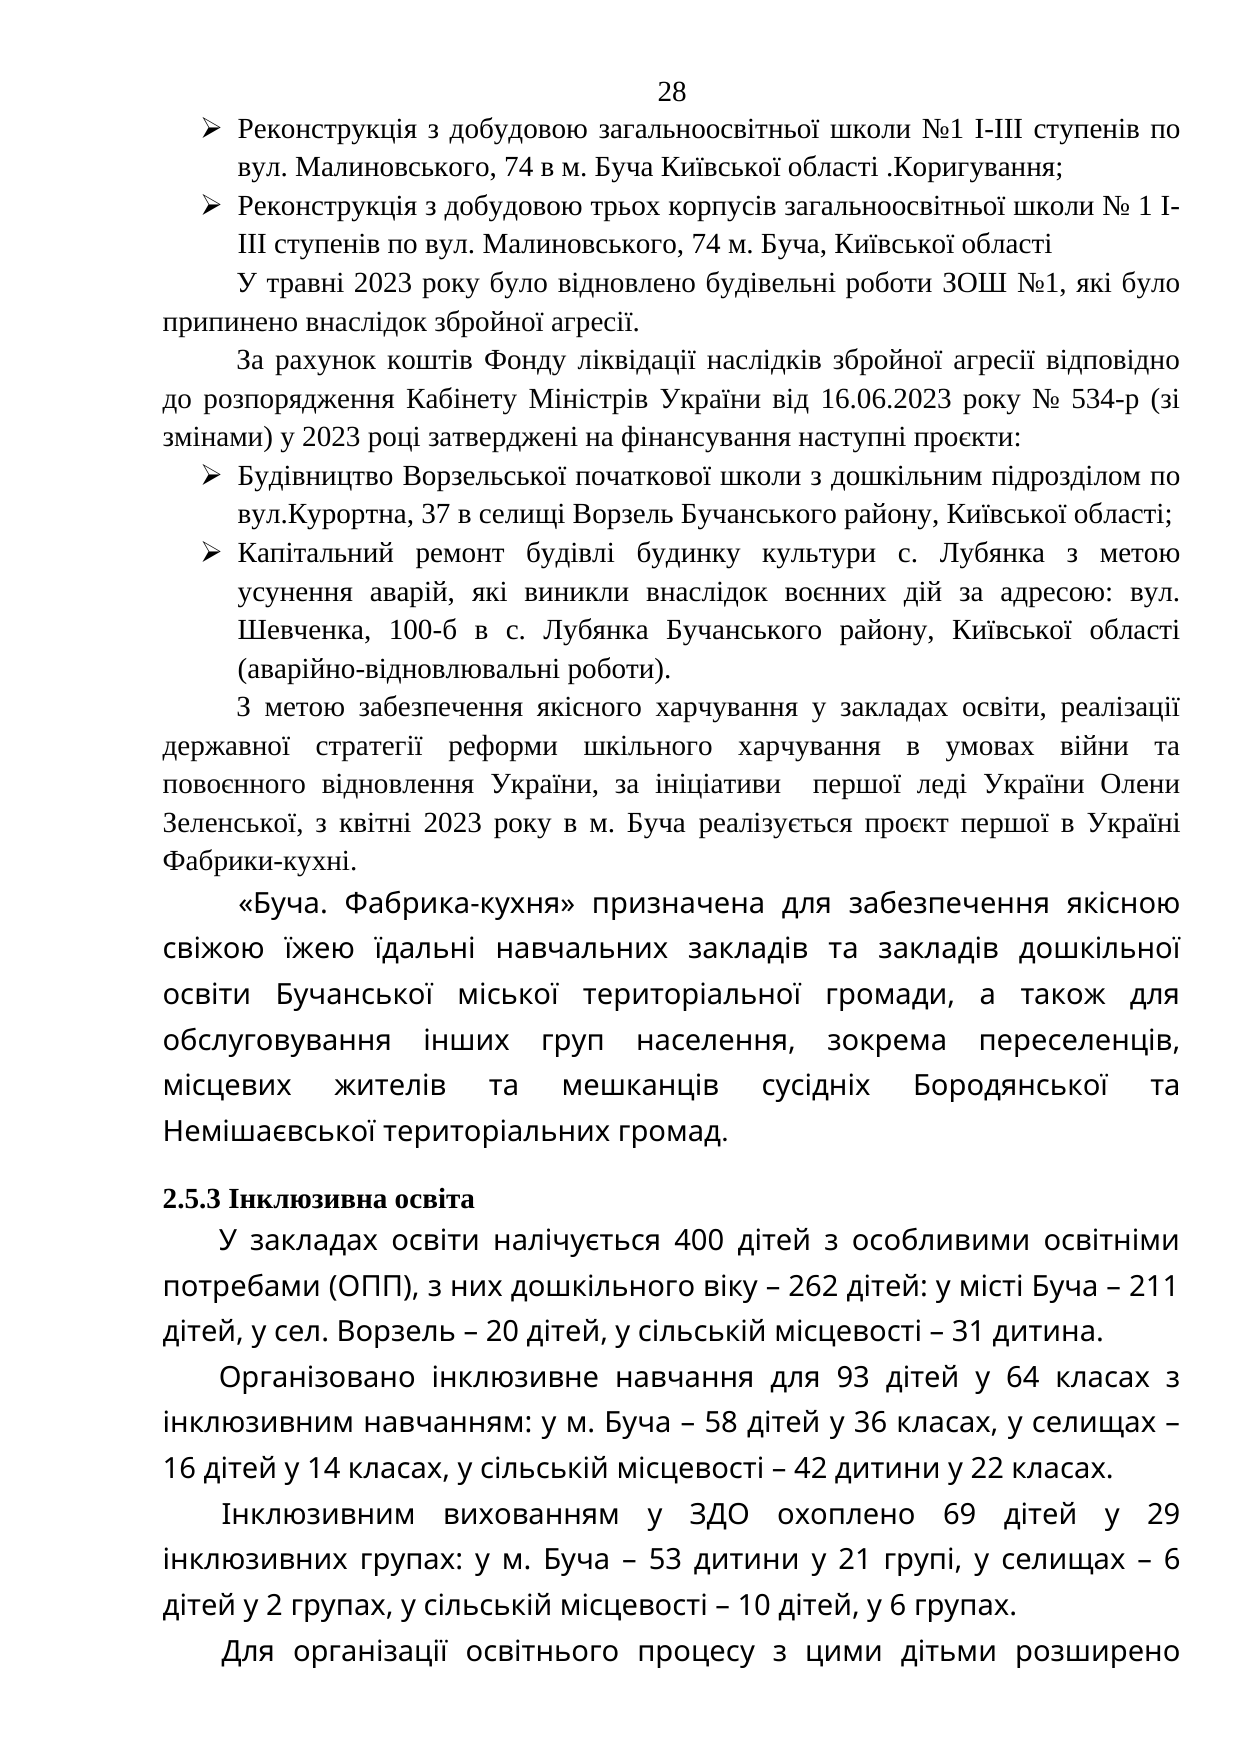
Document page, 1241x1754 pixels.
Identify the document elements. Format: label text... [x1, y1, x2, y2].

text Інклюзивним вихованням у ЗДО охоплено 69 дітей у 29 інклюзивних групах: у м. Буча – 53 дитини у 21 групі, у селищах – 6 дітей у 2 групах, у сільській місцевості – 10 дітей, у 6 групах. [162, 1493, 1181, 1624]
text «Буча. Фабрика-кухня» призначена для забезпечення якісною свіжою їжею їдальні навчальних закладів та закладів дошкільної освіти Бучанської міської територіальної громади, а також для обслуговування інших груп населення, зокрема переселенців, місцевих жителів та мешканців сусідніх Бородянської та Немішаєвської територіальних громад. [162, 882, 1181, 1150]
list Будівництво Ворзельської початкової школи з дошкільним підрозділом по вул.Курортна, 37 в селищі Ворзель Бучанського району, Київської області; [200, 458, 1181, 530]
text Організовано інклюзивне навчання для 93 дітей у 64 класах з інклюзивним навчанням: у м. Буча – 58 дітей у 36 класах, у селищах – 16 дітей у 14 класах, у сільській місцевості – 42 дитини у 22 класах. [162, 1356, 1181, 1487]
text За рахунок коштів Фонду ліквідації наслідків збройної агресії відповідно до розпорядження Кабінету Міністрів України від 16.06.2023 року № 534-р (зі змінами) у 2023 році затверджені на фінансування наступні проєкти: [162, 342, 1181, 453]
subtitle 2.5.3 Інклюзивна освіта [162, 1181, 1181, 1214]
list Реконструкція з добудовою загальноосвітньої школи №1 І-ІІІ ступенів по вул. Малиновського, 74 в м. Буча Київської області .Коригування; [200, 111, 1181, 183]
text З метою забезпечення якісного харчування у закладах освіти, реалізації державної стратегії реформи шкільного харчування в умовах війни та повоєнного відновлення України, за ініціативи першої леді України Олени Зеленської, з квітні 2023 року в м. Буча реалізується проєкт першої в Україні Фабрики-кухні. [162, 689, 1181, 877]
list Реконструкція з добудовою трьох корпусів загальноосвітньої школи № 1 І-ІІІ ступенів по вул. Малиновського, 74 м. Буча, Київської області [200, 188, 1181, 260]
list Капітальний ремонт будівлі будинку культури с. Лубянка з метою усунення аварій, які виникли внаслідок воєнних дій за адресою: вул. Шевченка, 100-б в с. Лубянка Бучанського району, Київської області (аварійно-відновлювальні роботи). [200, 535, 1181, 684]
text У закладах освіти налічується 400 дітей з особливими освітніми потребами (ОПП), з них дошкільного віку – 262 дітей: у місті Буча – 211 дітей, у сел. Ворзель – 20 дітей, у сільській місцевості – 31 дитина. [162, 1219, 1181, 1350]
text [162, 1630, 1181, 1669]
text У травні 2023 року було відновлено будівельні роботи ЗОШ №1, які було припинено внаслідок збройної агресії. [162, 265, 1181, 337]
